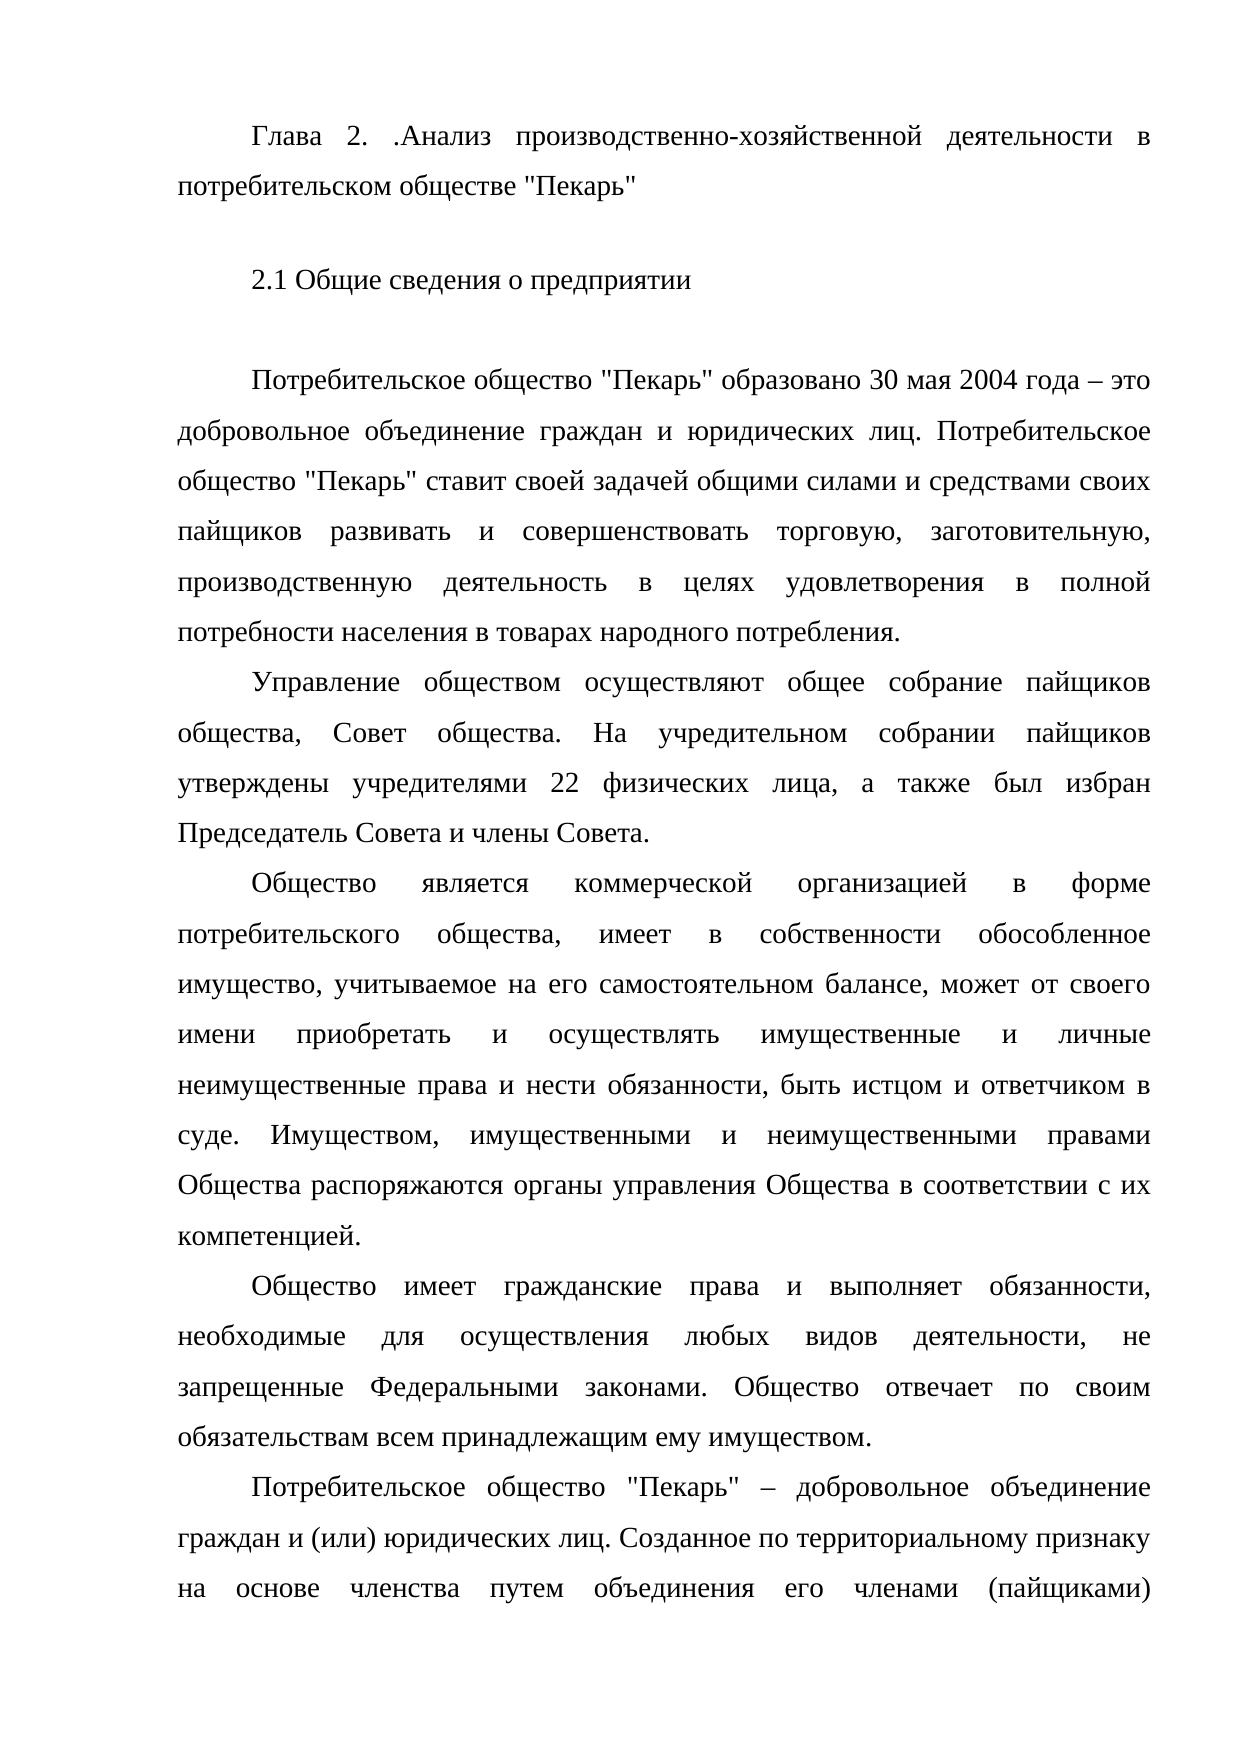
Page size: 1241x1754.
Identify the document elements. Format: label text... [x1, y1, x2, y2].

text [177, 1469, 1152, 1603]
text Потребительское общество "Пекарь" образовано 30 мая 2004 года – это добровольное объединение граждан и юридических лиц. Потребительское общество "Пекарь" ставит своей задачей общими силами и средствами своих пайщиков развивать и совершенствовать торговую, заготовительную, производственную деятельность в целях удовлетворения в полной потребности населения в товарах народного потребления. [177, 362, 1152, 648]
text Глава 2. .Анализ производственно-хозяйственной деятельности в потребительском обществе "Пекарь" [177, 118, 1152, 202]
text Общество имеет гражданские права и выполняет обязанности, необходимые для осуществления любых видов деятельности, не запрещенные Федеральными законами. Общество отвечает по своим обязательствам всем принадлежащим ему имуществом. [177, 1268, 1152, 1453]
text Общество является коммерческой организацией в форме потребительского общества, имеет в собственности обособленное имущество, учитываемое на его самостоятельном балансе, может от своего имени приобретать и осуществлять имущественные и личные неимущественные права и нести обязанности, быть истцом и ответчиком в суде. Имуществом, имущественными и неимущественными правами Общества распоряжаются органы управления Общества в соответствии с их компетенцией. [177, 866, 1152, 1251]
text Управление обществом осуществляют общее собрание пайщиков общества, Совет общества. На учредительном собрании пайщиков утверждены учредителями 22 физических лица, а также был избран Председатель Совета и члены Совета. [177, 664, 1152, 849]
text 2.1 Общие сведения о предприятии [177, 262, 1152, 295]
